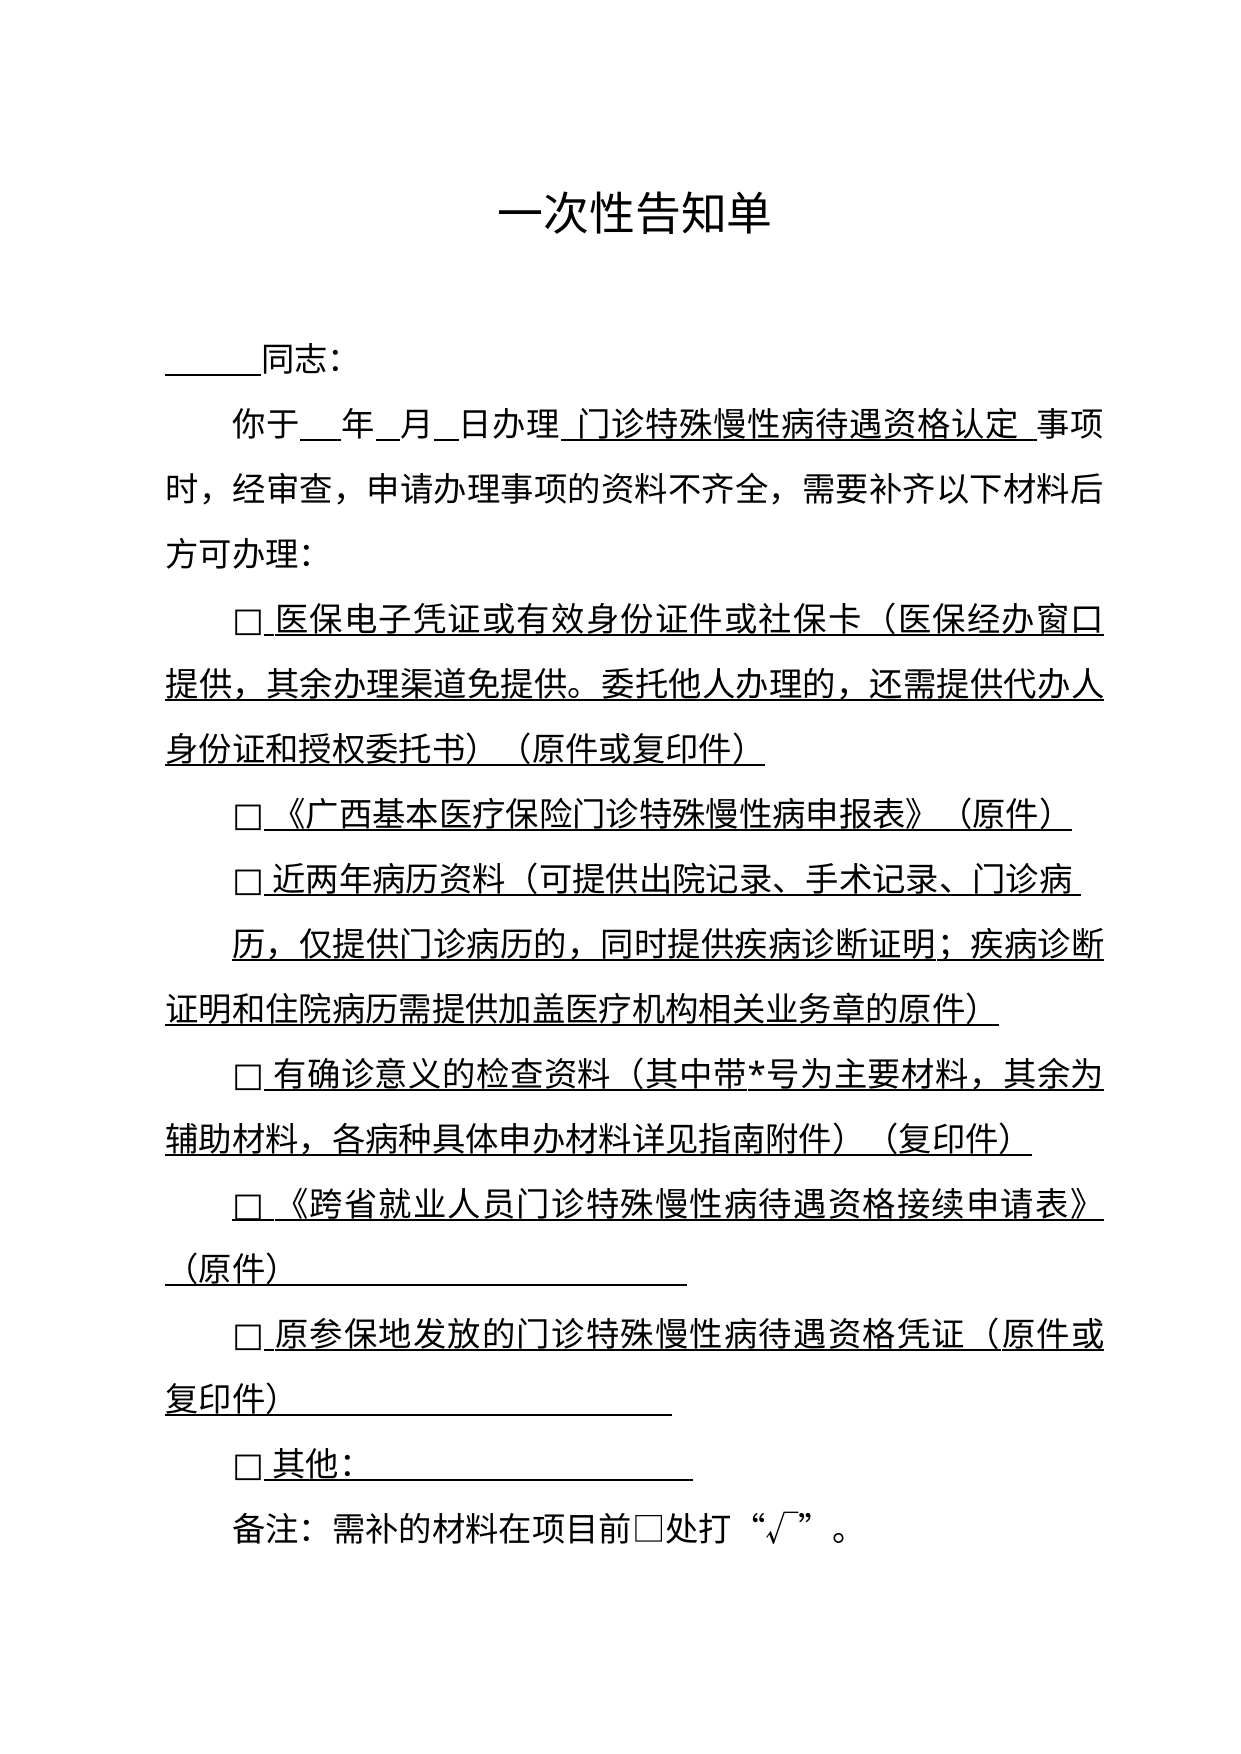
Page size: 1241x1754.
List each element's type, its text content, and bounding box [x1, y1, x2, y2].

text □ 《广西基本医疗保险门诊特殊慢性病申报表》（原件） [165, 779, 1104, 844]
text □ 医保电子凭证或有效身份证件或社保卡（医保经办窗口提供，其余办理渠道免提供。委托他人办理的，还需提供代办人身份证和授权委托书）（原件或复印件） [165, 701, 1104, 779]
text □ 《跨省就业人员门诊特殊慢性病待遇资格接续申请表》（原件） [165, 1169, 1104, 1299]
text □ 医保电子凭证或有效身份证件或社保卡（医保经办窗口提供，其余办理渠道免提供。委托他人办理的，还需提供代办人身份证和授权委托书）（原件或复印件） [165, 584, 1104, 699]
text 历，仅提供门诊病历的，同时提供疾病诊断证明；疾病诊断证明和住院病历需提供加盖医疗机构相关业务章的原件） [165, 909, 1104, 1039]
text 备注：需补的材料在项目前□处打“√”。 [165, 1494, 1104, 1559]
text □ 原参保地发放的门诊特殊慢性病待遇资格凭证（原件或复印件） [165, 1299, 1104, 1429]
text 你于 年 月 日办理 门诊特殊慢性病待遇资格认定 事项时，经审查，申请办理事项的资料不齐全，需要补齐以下材料后方可办理： [165, 389, 1104, 584]
text □ 其他： [165, 1429, 1104, 1494]
text □ 近两年病历资料（可提供出院记录、手术记录、门诊病 [165, 844, 1104, 909]
text 同志： [165, 324, 1104, 389]
text 一次性告知单 [165, 162, 1104, 259]
text □ 有确诊意义的检查资料（其中带*号为主要材料，其余为辅助材料，各病种具体申办材料详见指南附件）（复印件） [165, 1039, 1104, 1169]
